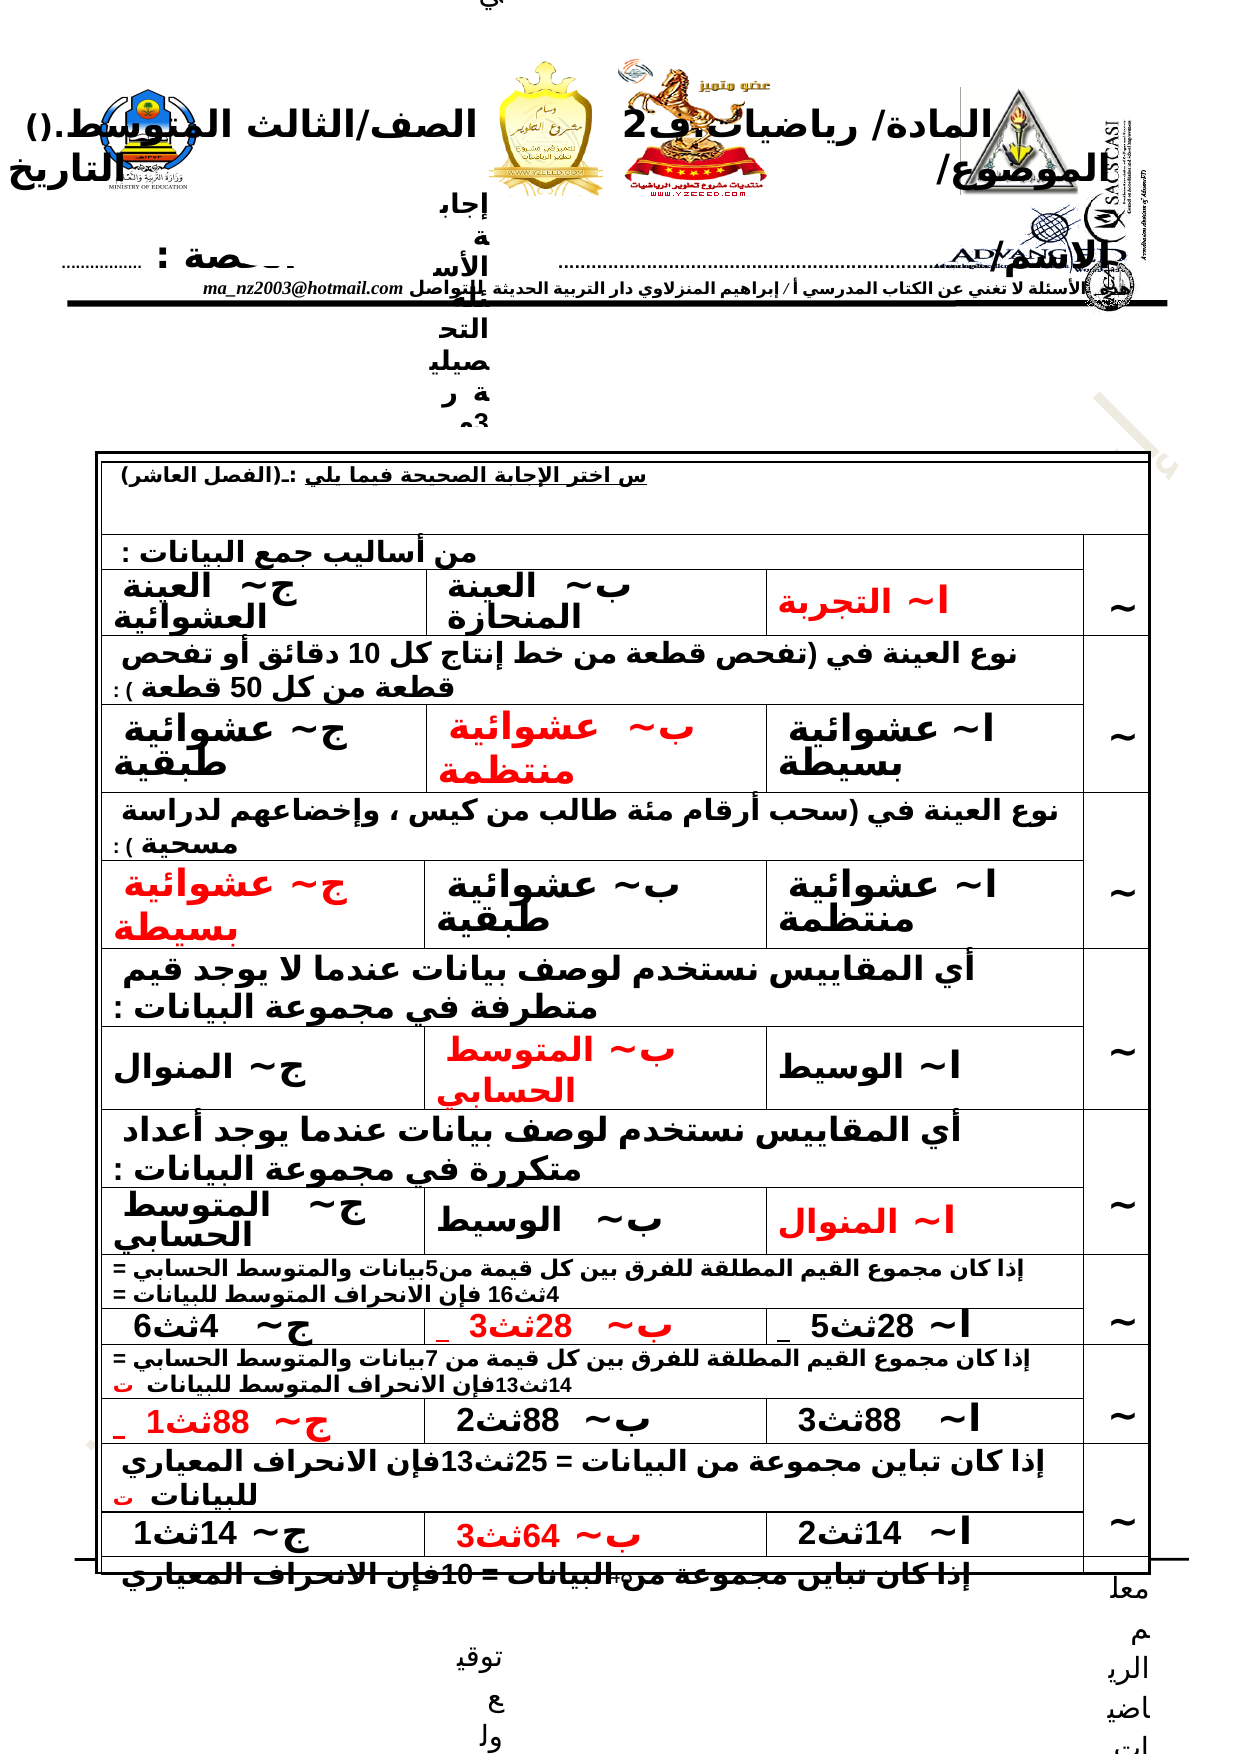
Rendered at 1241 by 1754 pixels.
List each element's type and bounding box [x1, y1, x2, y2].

picture [488, 60, 603, 196]
picture [1076, 254, 1080, 264]
picture [960, 87, 1157, 316]
picture [95, 87, 199, 195]
picture [616, 58, 778, 199]
